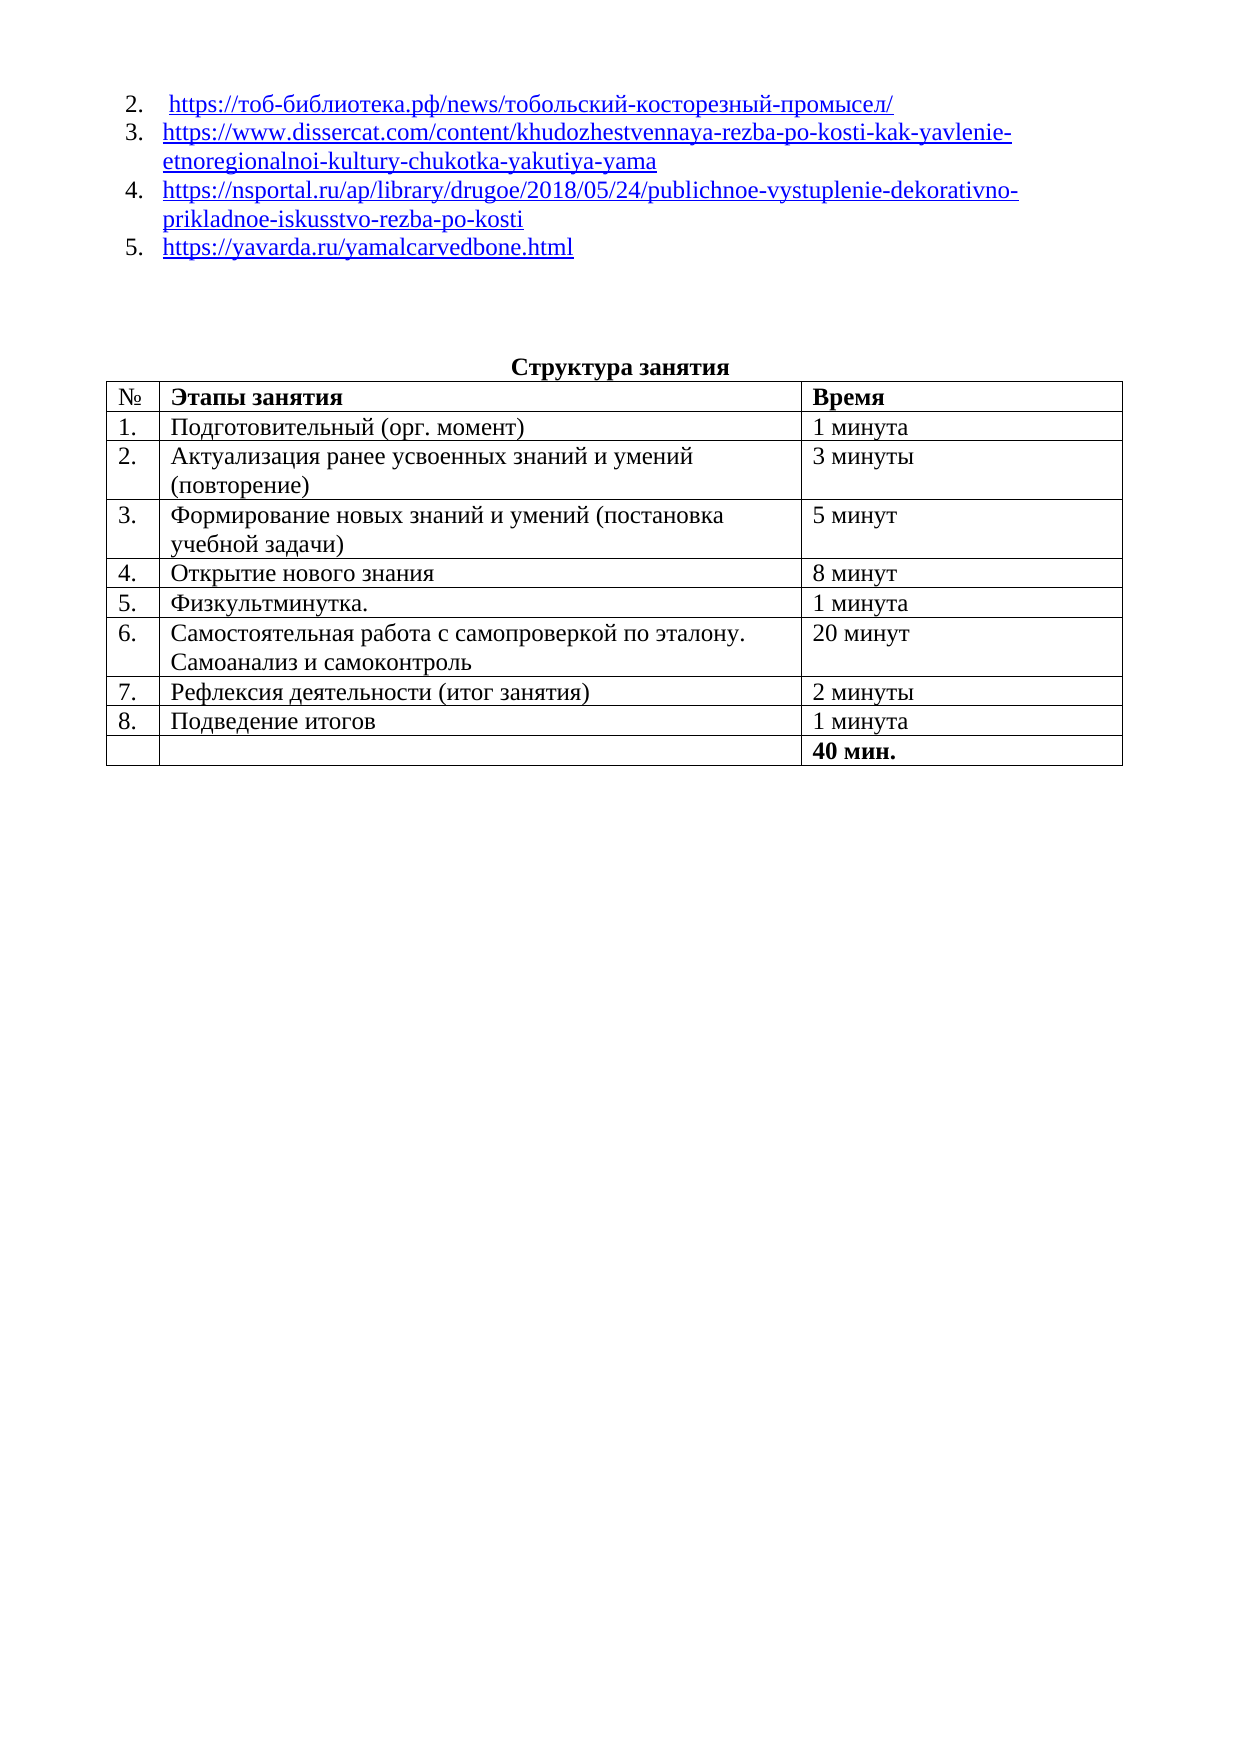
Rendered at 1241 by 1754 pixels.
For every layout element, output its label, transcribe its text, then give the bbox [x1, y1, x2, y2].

table_cell [107, 736, 159, 765]
table_cell 8 минут [802, 559, 1122, 587]
list https://yavarda.ru/yamalcarvedbone.html [125, 232, 1122, 261]
list https://nsportal.ru/ap/library/drugoe/2018/05/24/publichnoe-vystuplenie-dekorativno-prikladnoe-iskusstvo-rezba-po-kosti [125, 175, 1122, 232]
table_cell 8. [107, 706, 159, 735]
table_cell Самостоятельная работа с самопроверкой по эталону. Самоанализ и самоконтроль [160, 618, 801, 676]
table_cell Подведение итогов [160, 706, 801, 735]
table_cell 7. [107, 677, 159, 705]
table_cell 1. [107, 412, 159, 440]
table_cell Актуализация ранее усвоенных знаний и умений (повторение) [160, 441, 801, 499]
table_header № [107, 382, 159, 411]
table_cell 5. [107, 588, 159, 617]
table_cell Физкультминутка. [160, 588, 801, 617]
table_cell 4. [107, 559, 159, 587]
table_cell 2. [107, 441, 159, 499]
table_cell 40 мин. [802, 736, 1122, 765]
table_cell 3. [107, 500, 159, 557]
text Структура занятия [118, 352, 1122, 381]
table_cell 1 минута [802, 412, 1122, 440]
list https://www.dissercat.com/content/khudozhestvennaya-rezba-po-kosti-kak-yavlenie-etnoregionalnoi-kultury-chukotka-yakutiya-yama [125, 117, 1122, 175]
table_header Время [802, 382, 1122, 411]
table_cell 2 минуты [802, 677, 1122, 705]
table_cell Открытие нового знания [160, 559, 801, 587]
table_cell 20 минут [802, 618, 1122, 676]
list https://тоб-библиотека.рф/news/тобольский-косторезный-промысел/ [125, 89, 1122, 117]
table_cell 1 минута [802, 706, 1122, 735]
table_cell 3 минуты [802, 441, 1122, 499]
table_cell Подготовительный (орг. момент) [160, 412, 801, 440]
table_cell [160, 736, 801, 765]
table_cell Формирование новых знаний и умений (постановка учебной задачи) [160, 500, 801, 557]
table_cell 1 минута [802, 588, 1122, 617]
table_header Этапы занятия [160, 382, 801, 411]
table_cell 5 минут [802, 500, 1122, 557]
table_cell 6. [107, 618, 159, 676]
table_cell Рефлексия деятельности (итог занятия) [160, 677, 801, 705]
